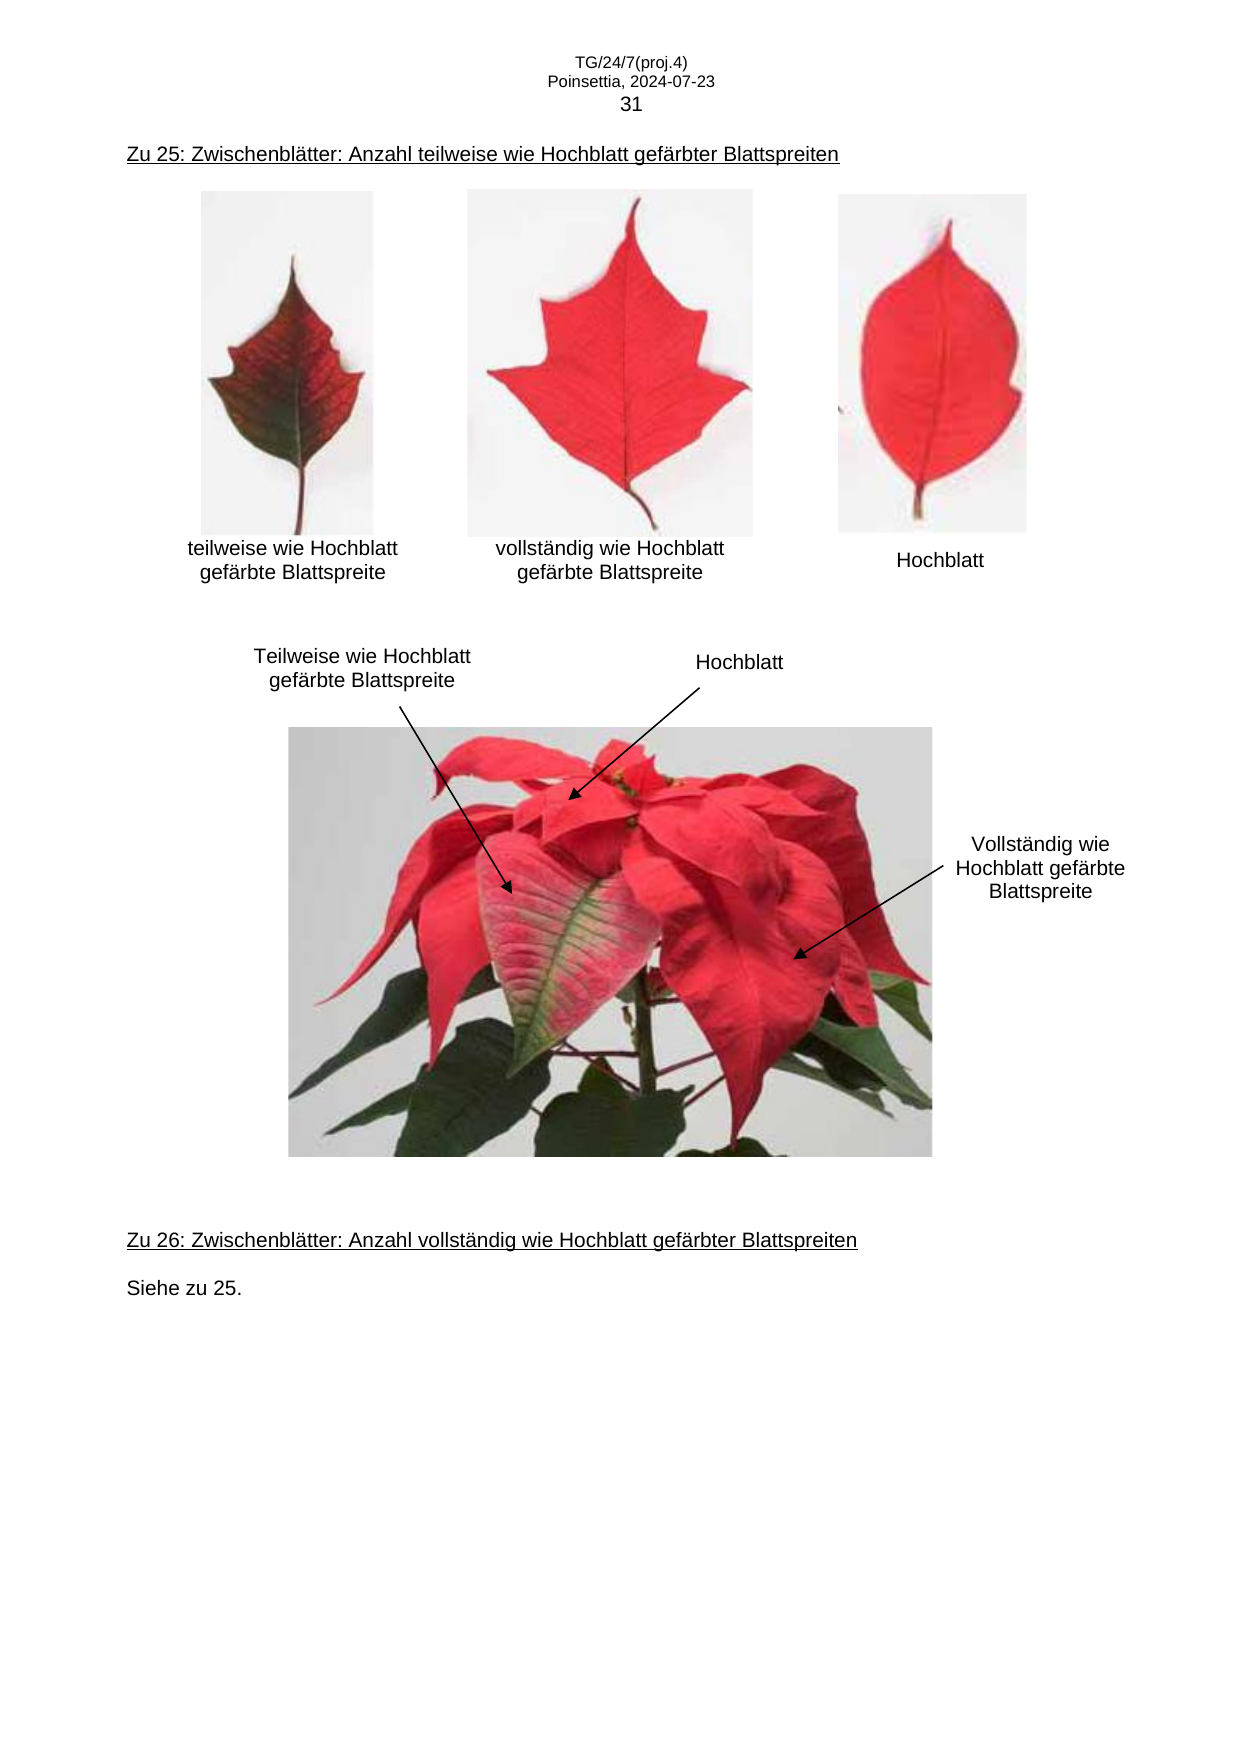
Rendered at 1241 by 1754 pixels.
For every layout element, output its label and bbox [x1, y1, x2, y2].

picture [288, 727, 934, 1157]
picture [201, 191, 375, 537]
picture [467, 189, 753, 537]
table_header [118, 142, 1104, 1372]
picture [838, 194, 1027, 537]
